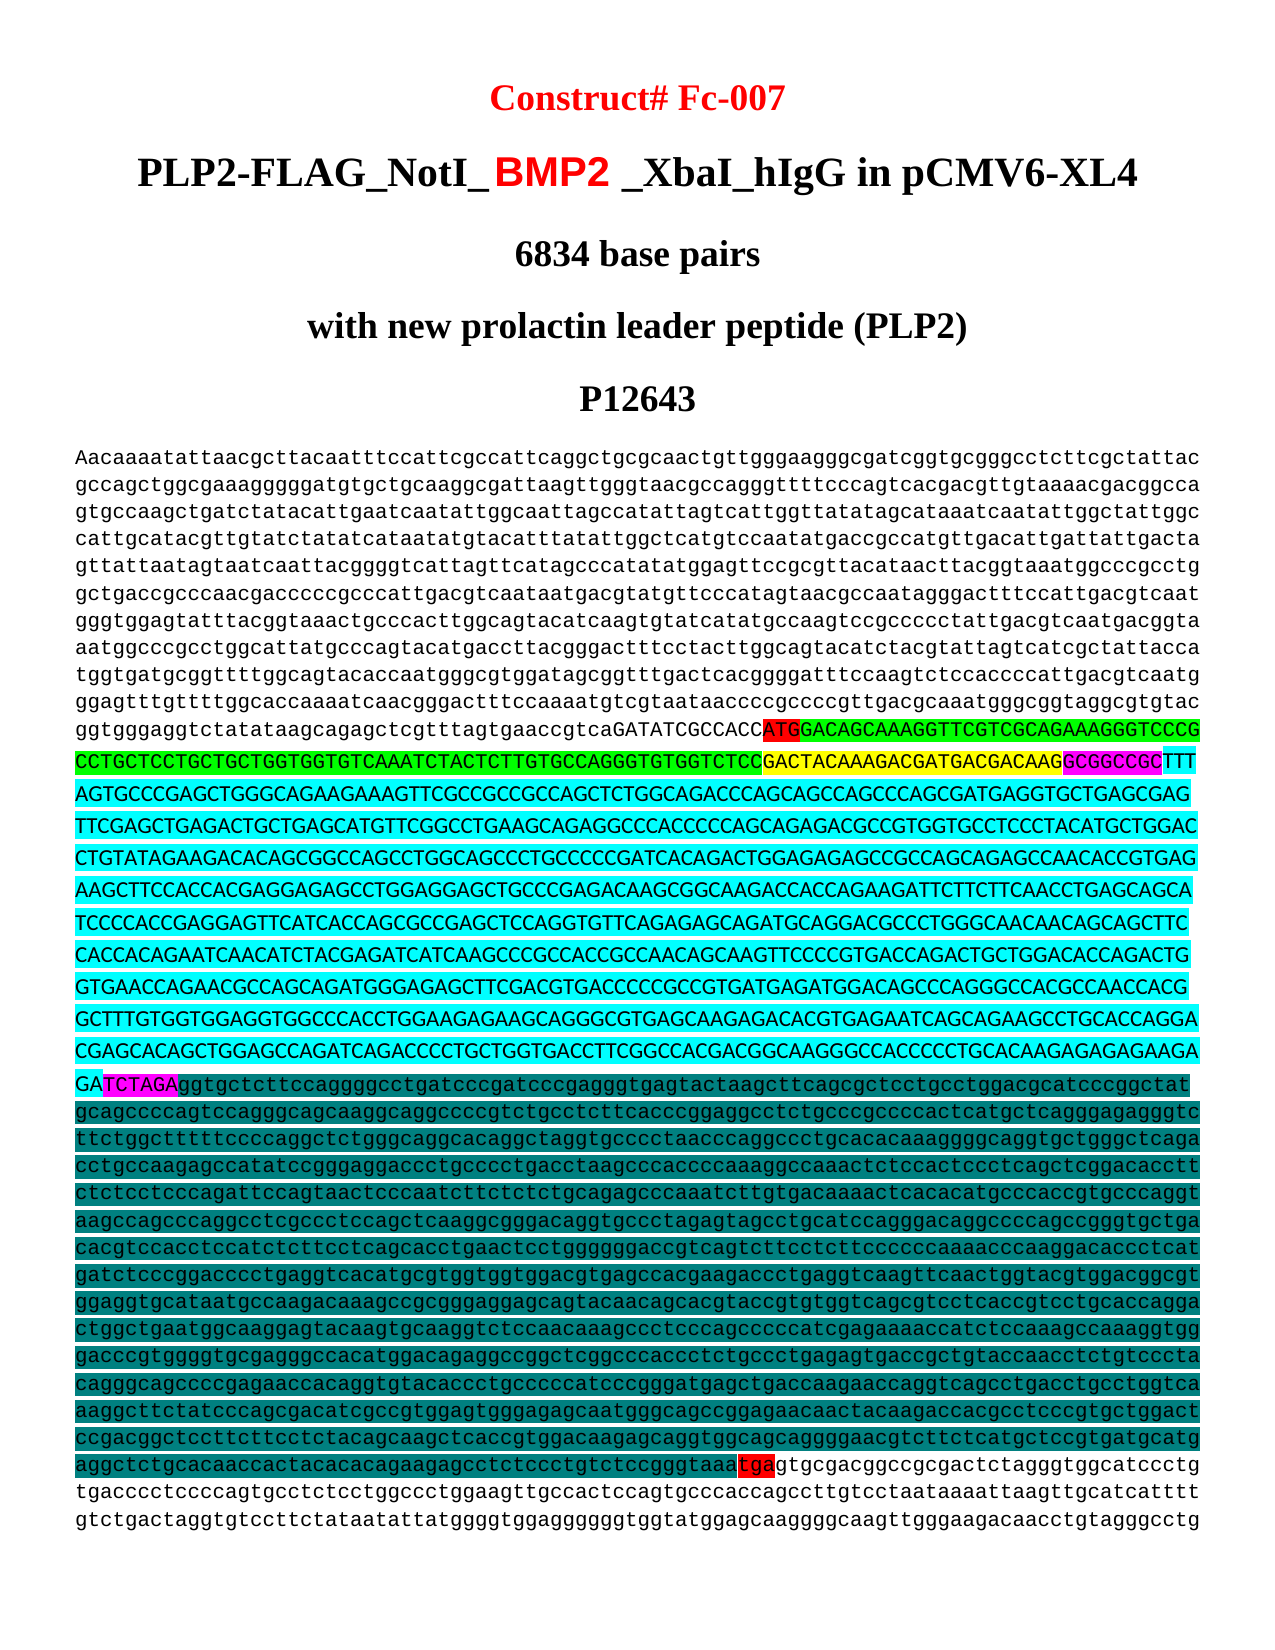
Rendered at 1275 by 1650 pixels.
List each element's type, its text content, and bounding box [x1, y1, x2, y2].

text P12643 [75, 376, 1200, 419]
text Construct# Fc-007 [75, 75, 1200, 118]
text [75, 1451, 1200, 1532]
text 6834 base pairs [75, 232, 1200, 275]
text PLP2-FLAG_NotI_ BMP2 _XbaI_hIgG in pCMV6-XL4 [75, 147, 1200, 195]
text with new prolactin leader peptide (PLP2) [75, 304, 1200, 347]
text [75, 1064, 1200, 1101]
